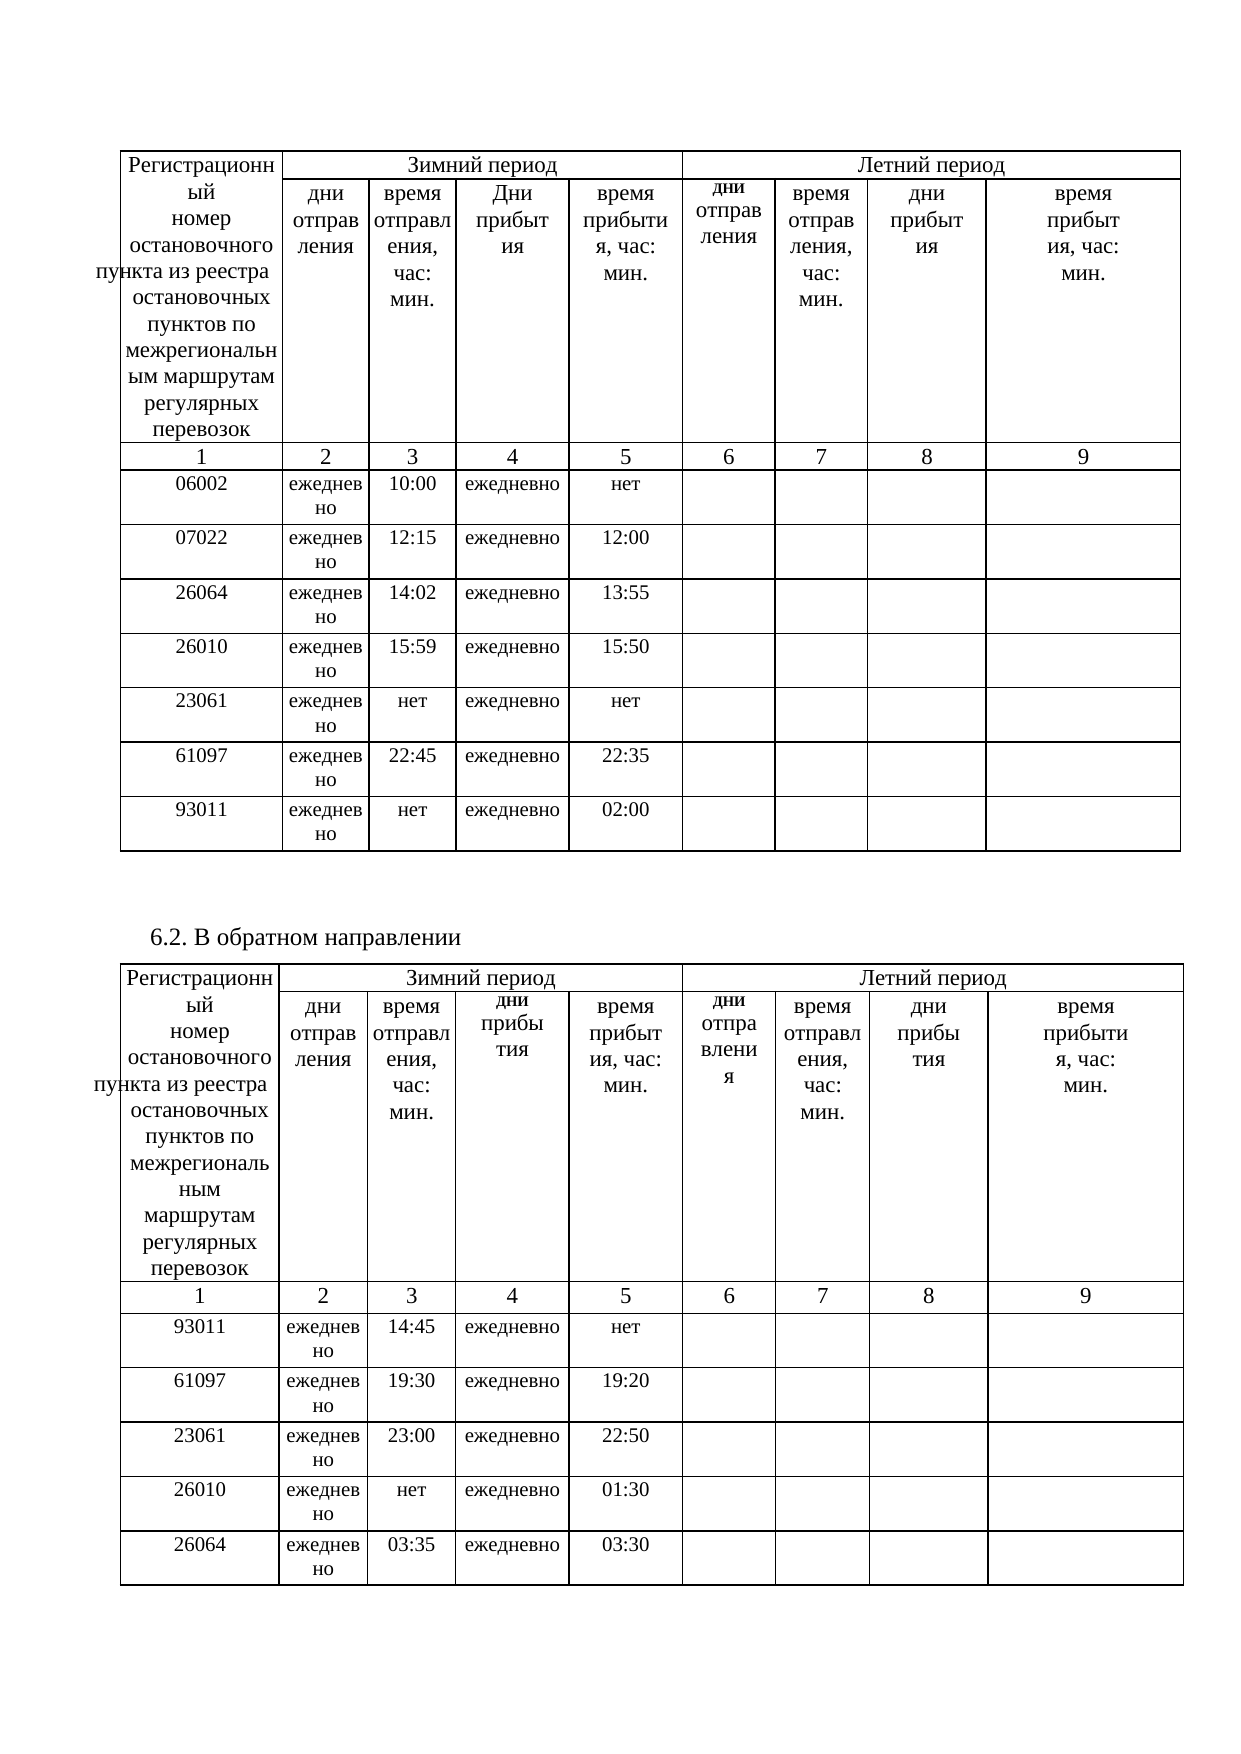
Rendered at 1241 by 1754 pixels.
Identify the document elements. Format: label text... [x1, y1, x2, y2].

table_cell [870, 1532, 987, 1584]
table_cell время отправл ения, час: мин. [370, 180, 455, 441]
table_cell [987, 688, 1180, 741]
table_cell [683, 634, 774, 687]
table_cell ежедневно [283, 797, 368, 850]
table_cell время прибыт ия, час: мин. [987, 180, 1180, 441]
table_cell ежедневно [283, 634, 368, 687]
table_cell ежедневно [283, 743, 368, 796]
table_cell ежедневно [457, 471, 568, 524]
table_cell 19:30 [368, 1368, 455, 1421]
table_cell 93011 [121, 797, 282, 850]
table_cell ежедневно [457, 688, 568, 741]
table_cell ежедневно [280, 1532, 367, 1584]
table_cell 7 [776, 443, 867, 469]
table_cell ежедневно [456, 1532, 568, 1584]
table_cell 8 [868, 443, 985, 469]
table_cell 61097 [121, 1368, 278, 1421]
table_cell [776, 1314, 869, 1367]
table_cell 26064 [121, 1532, 278, 1584]
table_cell [776, 580, 867, 632]
table_cell ежедневно [283, 471, 368, 524]
table_cell [683, 525, 774, 578]
table_cell нет [370, 797, 455, 850]
table_cell [989, 1532, 1183, 1584]
table_cell ежедневно [456, 1477, 568, 1530]
table_header Зимний период [283, 152, 682, 178]
table_cell [776, 1532, 869, 1584]
table_cell [776, 688, 867, 741]
table_cell 26064 [121, 580, 282, 632]
table_cell [989, 1368, 1183, 1421]
table_cell время прибыти я, час: мин. [570, 180, 682, 441]
table_cell дни прибы тия [870, 992, 987, 1281]
table_cell 26010 [121, 1477, 278, 1530]
table_cell 61097 [121, 743, 282, 796]
table_cell ежедневно [280, 1368, 367, 1421]
table_cell 14:45 [368, 1314, 455, 1367]
table_cell 8 [870, 1282, 987, 1312]
table_cell 1 [121, 443, 282, 469]
table_cell 22:50 [570, 1423, 682, 1476]
table_cell ДНИ отправ ления [683, 180, 774, 441]
table_cell дни прибыт ия [868, 180, 985, 441]
table_cell 23061 [121, 688, 282, 741]
table_cell ежедневно [457, 580, 568, 632]
table_cell 23061 [121, 1423, 278, 1476]
table_cell [987, 471, 1180, 524]
table_cell ежедневно [283, 688, 368, 741]
table_cell ежедневно [456, 1314, 568, 1367]
table_cell [989, 1477, 1183, 1530]
table_cell 15:59 [370, 634, 455, 687]
table_cell ежедневно [457, 634, 568, 687]
table_cell 9 [989, 1282, 1183, 1312]
table_cell ежедневно [457, 797, 568, 850]
table_cell [683, 1477, 775, 1530]
table_cell 3 [368, 1282, 455, 1312]
table_cell 22:35 [570, 743, 682, 796]
table_cell 03:35 [368, 1532, 455, 1584]
table_cell [683, 1368, 775, 1421]
table_cell [870, 1368, 987, 1421]
table_header Регистрационный номер остановочного пункта из реестра остановочных пунктов по межрегиональным маршрутам регулярных перевозок [121, 152, 282, 441]
table_cell 19:20 [570, 1368, 682, 1421]
table_cell [868, 634, 985, 687]
table_cell [868, 688, 985, 741]
table_cell [776, 1423, 869, 1476]
table_cell 23:00 [368, 1423, 455, 1476]
table_cell 1 [121, 1282, 278, 1312]
table_cell [870, 1423, 987, 1476]
table_cell дни отправ ления [283, 180, 368, 441]
table_cell нет [368, 1477, 455, 1530]
table_cell ДНИ отпра влени я [683, 992, 775, 1281]
table_cell 4 [456, 1282, 568, 1312]
table_cell [987, 797, 1180, 850]
table_cell [868, 471, 985, 524]
table_cell 22:45 [370, 743, 455, 796]
table_cell ежедневно [457, 743, 568, 796]
table_cell нет [570, 688, 682, 741]
table_cell [987, 580, 1180, 632]
table_cell 12:00 [570, 525, 682, 578]
table_cell [776, 525, 867, 578]
table_cell 03:30 [570, 1532, 682, 1584]
table_cell 2 [283, 443, 368, 469]
table_cell 01:30 [570, 1477, 682, 1530]
table_cell 93011 [121, 1314, 278, 1367]
table_header Зимний период [280, 965, 682, 991]
table_cell [870, 1477, 987, 1530]
table_cell ежедневно [280, 1314, 367, 1367]
table_cell [683, 1314, 775, 1367]
table_cell время отправл ения, час: мин. [368, 992, 455, 1281]
table_cell 3 [370, 443, 455, 469]
table_cell 02:00 [570, 797, 682, 850]
table_cell нет [570, 471, 682, 524]
table_cell время отправ ления, час: мин. [776, 180, 867, 441]
table_cell [776, 471, 867, 524]
table_cell [776, 743, 867, 796]
table_cell 5 [570, 1282, 682, 1312]
table_cell время прибыти я, час: мин. [989, 992, 1183, 1281]
table_header Регистрационный номер остановочного пункта из реестра остановочных пунктов по межрегиональным маршрутам регулярных перевозок [121, 965, 278, 1281]
table_cell [683, 1532, 775, 1584]
table_cell [683, 797, 774, 850]
table_cell [683, 1423, 775, 1476]
table_cell ДНИ прибы тия [456, 992, 568, 1281]
table_cell [870, 1314, 987, 1367]
table_cell нет [370, 688, 455, 741]
table_cell дни отправ ления [280, 992, 367, 1281]
table_cell время отправл ения, час: мин. [776, 992, 869, 1281]
table_header Летний период [683, 965, 1183, 991]
table_cell [989, 1423, 1183, 1476]
table_cell ежедневно [283, 580, 368, 632]
table_cell [868, 580, 985, 632]
table_cell ежедневно [280, 1423, 367, 1476]
table_cell [868, 743, 985, 796]
table_cell [987, 634, 1180, 687]
table_cell ежедневно [456, 1368, 568, 1421]
table_cell 7 [776, 1282, 869, 1312]
table_cell [776, 797, 867, 850]
table_cell [776, 1477, 869, 1530]
table_cell 2 [280, 1282, 367, 1312]
table_cell 13:55 [570, 580, 682, 632]
table_cell [989, 1314, 1183, 1367]
table_cell [868, 797, 985, 850]
table_cell 15:50 [570, 634, 682, 687]
table_cell 5 [570, 443, 682, 469]
table_cell [776, 634, 867, 687]
table_cell нет [570, 1314, 682, 1367]
table_cell 9 [987, 443, 1180, 469]
table_cell [776, 1368, 869, 1421]
table_cell 6 [683, 443, 774, 469]
table_cell 06002 [121, 471, 282, 524]
table_cell [987, 525, 1180, 578]
table_cell 4 [457, 443, 568, 469]
table_cell [683, 471, 774, 524]
table_cell время прибыт ия, час: мин. [570, 992, 682, 1281]
table_cell [683, 688, 774, 741]
table_cell ежедневно [456, 1423, 568, 1476]
table_cell [683, 743, 774, 796]
table_cell [683, 580, 774, 632]
table_cell [868, 525, 985, 578]
table_cell 14:02 [370, 580, 455, 632]
table_cell ежедневно [457, 525, 568, 578]
table_cell 10:00 [370, 471, 455, 524]
table_cell [987, 743, 1180, 796]
table_cell ежедневно [280, 1477, 367, 1530]
table_cell 6 [683, 1282, 775, 1312]
table_header Летний период [683, 152, 1180, 178]
table_cell 12:15 [370, 525, 455, 578]
text 6.2. В обратном направлении [150, 922, 1090, 950]
table_cell 26010 [121, 634, 282, 687]
table_cell Дни прибыт ия [457, 180, 568, 441]
table_cell 07022 [121, 525, 282, 578]
table_cell ежедневно [283, 525, 368, 578]
